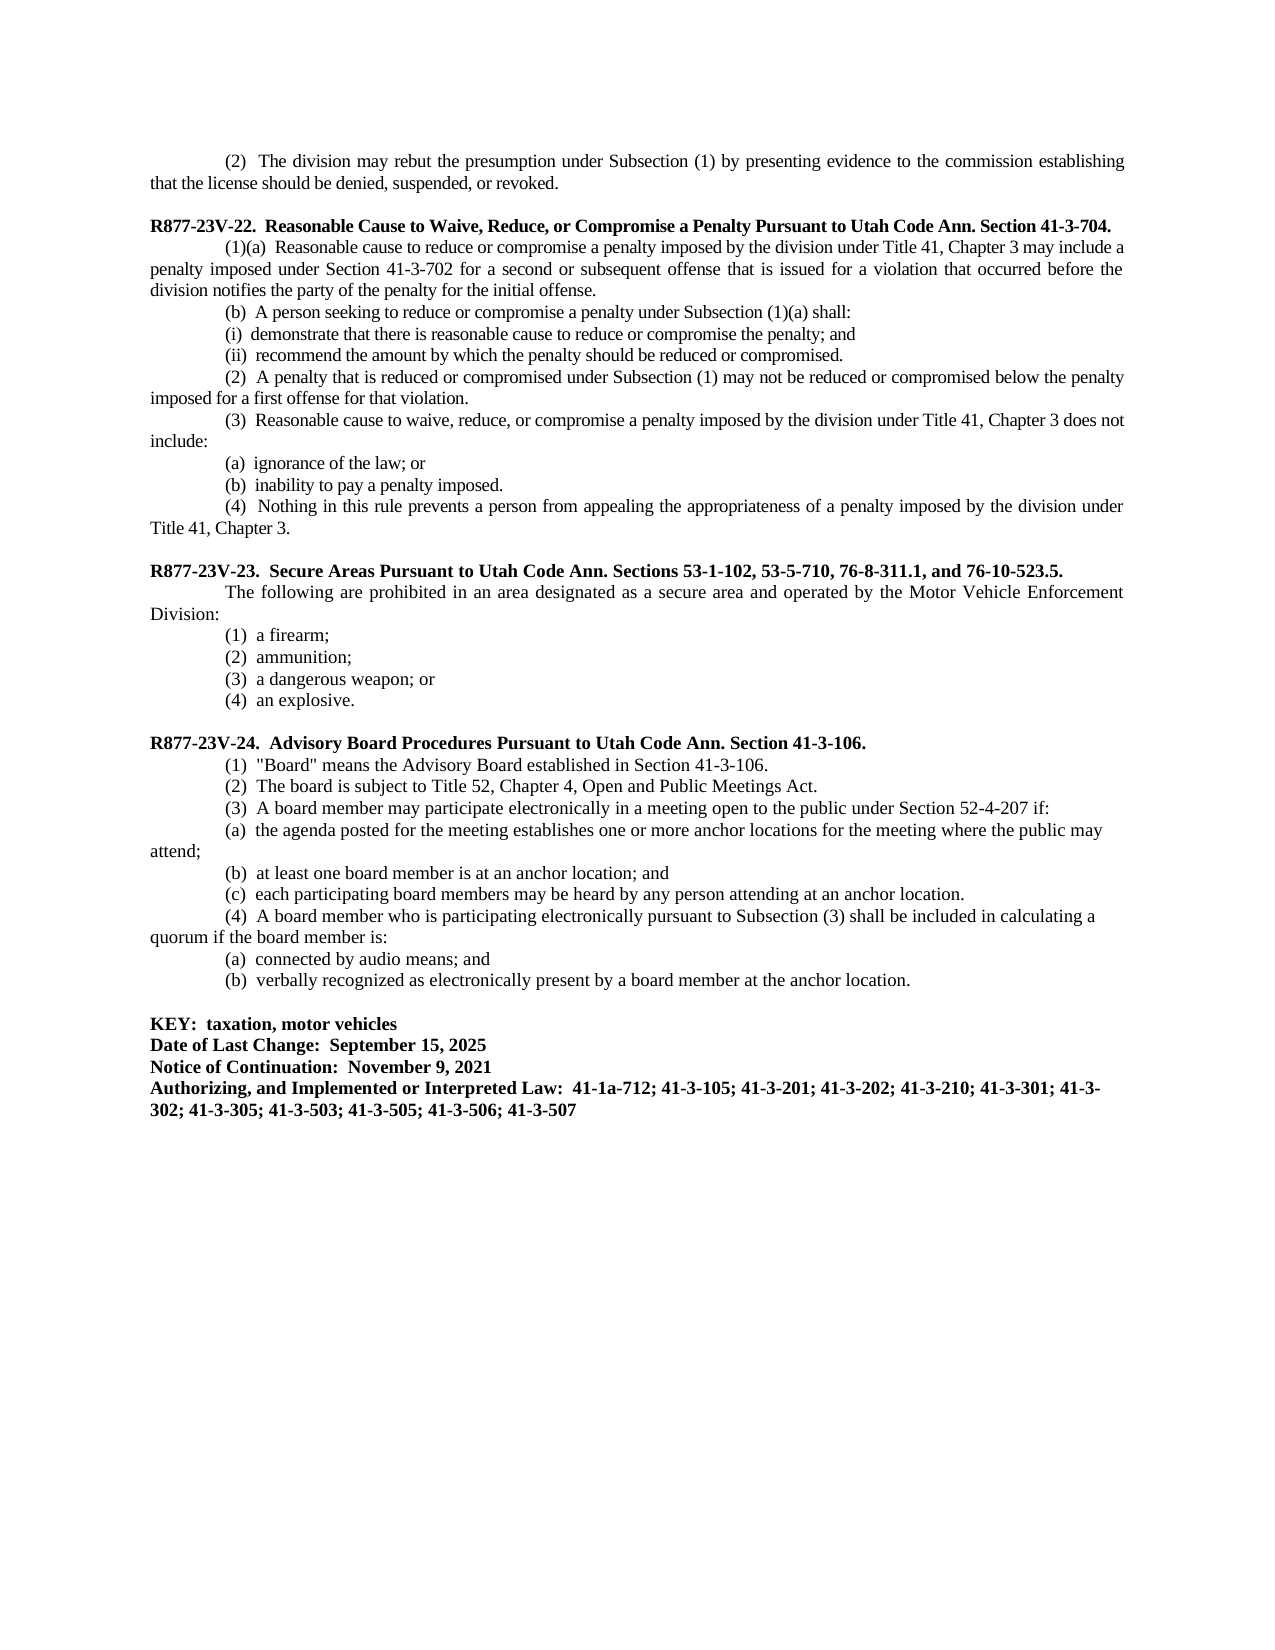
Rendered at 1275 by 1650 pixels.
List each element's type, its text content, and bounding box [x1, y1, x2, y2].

text (i) demonstrate that there is reasonable cause to reduce or compromise the penalty; and [150, 322, 1125, 344]
text (3) a dangerous weapon; or [150, 667, 1125, 689]
text (b) inability to pay a penalty imposed. [150, 473, 1125, 495]
text (1)(a) Reasonable cause to reduce or compromise a penalty imposed by the division under Title 41, Chapter 3 may include a penalty imposed under Section 41-3-702 for a second or subsequent offense that is issued for a violation that occurred before the division notifies the party of the penalty for the initial offense. [150, 236, 1125, 301]
text (2) A penalty that is reduced or compromised under Subsection (1) may not be reduced or compromised below the penalty imposed for a first offense for that violation. [150, 366, 1125, 409]
text (4) an explosive. [150, 689, 1125, 711]
text Notice of Continuation: November 9, 2021 [150, 1056, 1125, 1077]
text (2) The board is subject to Title 52, Chapter 4, Open and Public Meetings Act. [150, 775, 1125, 797]
text (2) ammunition; [150, 646, 1125, 667]
text (c) each participating board members may be heard by any person attending at an anchor location. [150, 883, 1125, 905]
text (3) Reasonable cause to waive, reduce, or compromise a penalty imposed by the division under Title 41, Chapter 3 does not include: [150, 409, 1125, 452]
text (b) at least one board member is at an anchor location; and [150, 862, 1125, 883]
text Date of Last Change: September 15, 2025 [150, 1034, 1125, 1056]
text (ii) recommend the amount by which the penalty should be reduced or compromised. [150, 344, 1125, 366]
text (4) A board member who is participating electronically pursuant to Subsection (3) shall be included in calculating a quorum if the board member is: [150, 905, 1125, 948]
text (a) ignorance of the law; or [150, 452, 1125, 473]
text (4) Nothing in this rule prevents a person from appealing the appropriateness of a penalty imposed by the division under Title 41, Chapter 3. [150, 495, 1125, 538]
text (a) connected by audio means; and [150, 948, 1125, 969]
text (b) A person seeking to reduce or compromise a penalty under Subsection (1)(a) shall: [150, 301, 1125, 322]
text R877-23V-23. Secure Areas Pursuant to Utah Code Ann. Sections 53-1-102, 53-5-710, 76-8-311.1, and 76-10-523.5. [150, 560, 1125, 581]
text Authorizing, and Implemented or Interpreted Law: 41-1a-712; 41-3-105; 41-3-201; 41-3-202; 41-3-210; 41-3-301; 41-3-302; 41-3-305; 41-3-503; 41-3-505; 41-3-506; 41-3-507 [150, 1077, 1125, 1120]
text (1) "Board" means the Advisory Board established in Section 41-3-106. [150, 754, 1125, 775]
text (b) verbally recognized as electronically present by a board member at the anchor location. [150, 969, 1125, 991]
text The following are prohibited in an area designated as a secure area and operated by the Motor Vehicle Enforcement Division: [150, 581, 1125, 624]
text (2) The division may rebut the presumption under Subsection (1) by presenting evidence to the commission establishing that the license should be denied, suspended, or revoked. [150, 150, 1125, 193]
text KEY: taxation, motor vehicles [150, 1012, 1125, 1034]
text R877-23V-22. Reasonable Cause to Waive, Reduce, or Compromise a Penalty Pursuant to Utah Code Ann. Section 41-3-704. [150, 215, 1125, 236]
text (1) a firearm; [150, 624, 1125, 646]
text (3) A board member may participate electronically in a meeting open to the public under Section 52-4-207 if: [150, 797, 1125, 818]
text R877-23V-24. Advisory Board Procedures Pursuant to Utah Code Ann. Section 41-3-106. [150, 732, 1125, 754]
text (a) the agenda posted for the meeting establishes one or more anchor locations for the meeting where the public may attend; [150, 818, 1125, 862]
